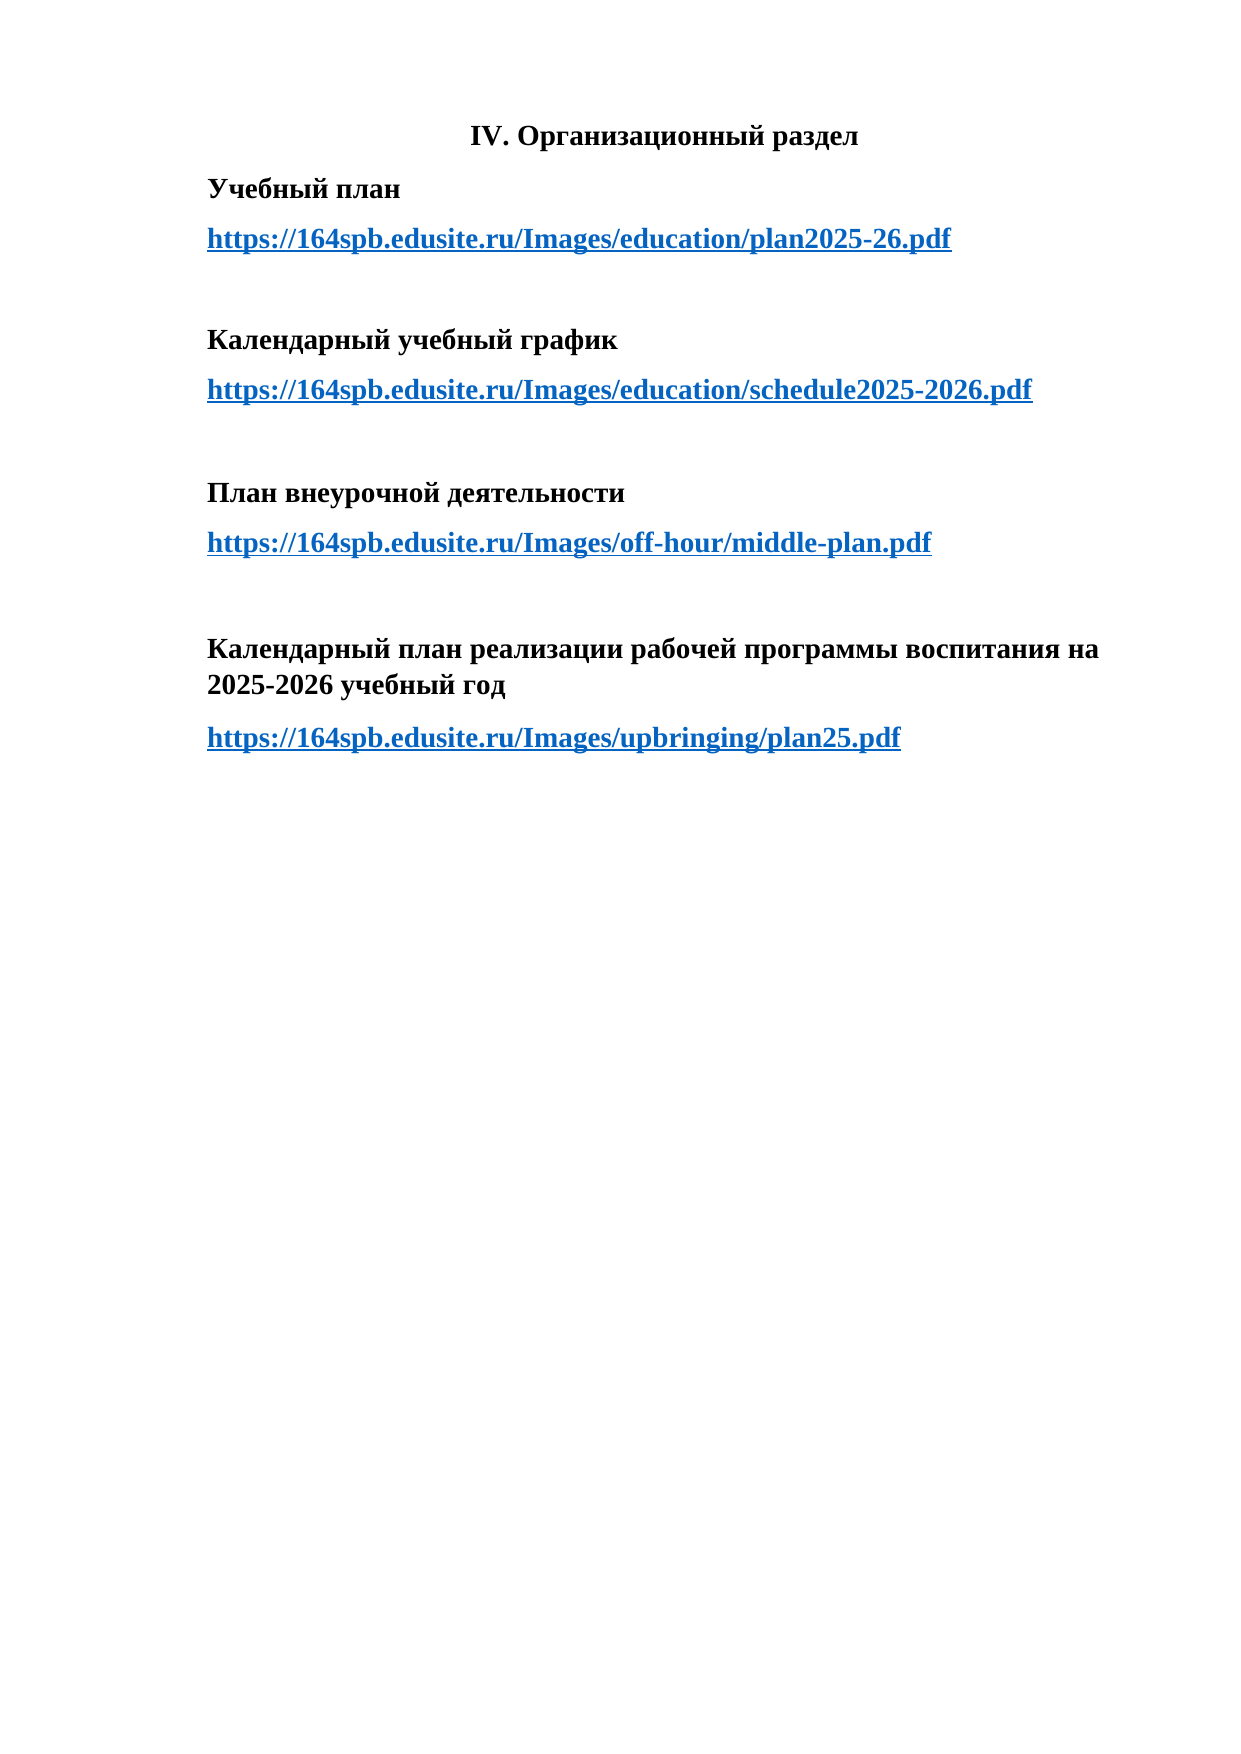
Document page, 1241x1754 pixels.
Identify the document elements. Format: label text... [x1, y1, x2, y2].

subtitle Учебный план [207, 171, 1152, 204]
subtitle Календарный учебный график [207, 322, 1152, 355]
text Календарный план реализации рабочей программы воспитания на 2025-2026 учебный год [207, 631, 1152, 701]
text IV. Организационный раздел [177, 118, 1152, 152]
subtitle План внеурочной деятельности [207, 475, 1152, 509]
text https://164spb.edusite.ru/Images/upbringing/plan25.pdf [207, 720, 1152, 754]
text https://164spb.edusite.ru/Images/education/schedule2025-2026.pdf [207, 372, 1152, 406]
text https://164spb.edusite.ru/Images/off-hour/middle-plan.pdf [207, 526, 1152, 559]
text https://164spb.edusite.ru/Images/education/plan2025-26.pdf [207, 221, 1152, 255]
